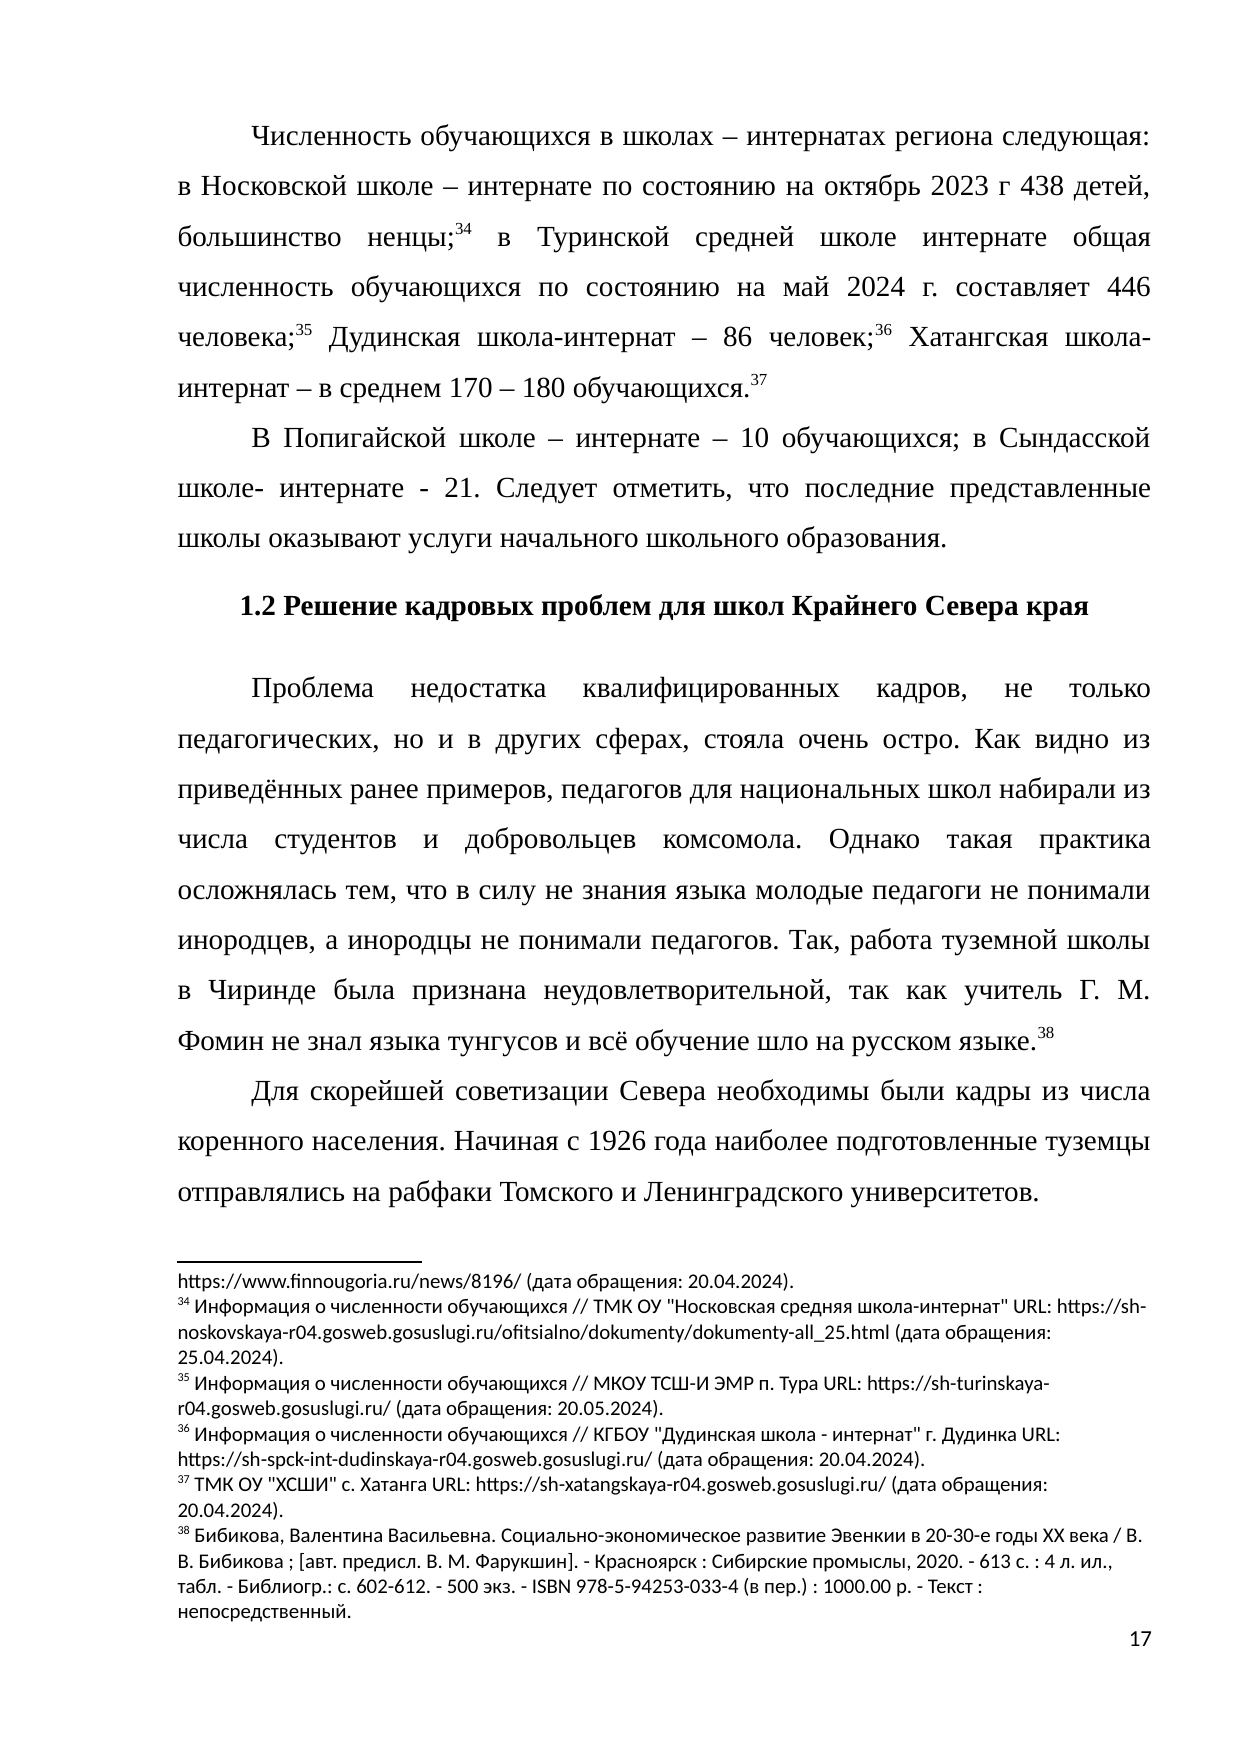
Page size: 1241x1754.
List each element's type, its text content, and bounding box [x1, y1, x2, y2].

text Численность обучающихся в школах – интернатах региона следующая: в Носковской школе – интернате по состоянию на октябрь 2023 г 438 детей, большинство ненцы; в Туринской средней школе интернате общая численность обучающихся по состоянию на май 2024 г. составляет 446 человека; Дудинская школа-интернат – 86 человек; Хатангская школа-интернат – в среднем 170 – 180 обучающихся. [177, 118, 1152, 403]
text Для скорейшей советизации Севера необходимы были кадры из числа коренного населения. Начиная с 1926 года наиболее подготовленные туземцы отправлялись на рабфаки Томского и Ленинградского университетов. [177, 1073, 1152, 1207]
text Проблема недостатка квалифицированных кадров, не только педагогических, но и в других сферах, стояла очень остро. Как видно из приведённых ранее примеров, педагогов для национальных школ набирали из числа студентов и добровольцев комсомола. Однако такая практика осложнялась тем, что в силу не знания языка молодые педагоги не понимали инородцев, а инородцы не понимали педагогов. Так, работа туземной школы в Чиринде была признана неудовлетворительной, так как учитель Г. М. Фомин не знал языка тунгусов и всё обучение шло на русском языке. [177, 671, 1152, 1056]
subtitle 1.2 Решение кадровых проблем для школ Крайнего Севера края [177, 588, 1152, 621]
text В Попигайской школе – интернате – 10 обучающихся; в Сындасской школе- интернате - 21. Следует отметить, что последние представленные школы оказывают услуги начального школьного образования. [177, 420, 1152, 554]
